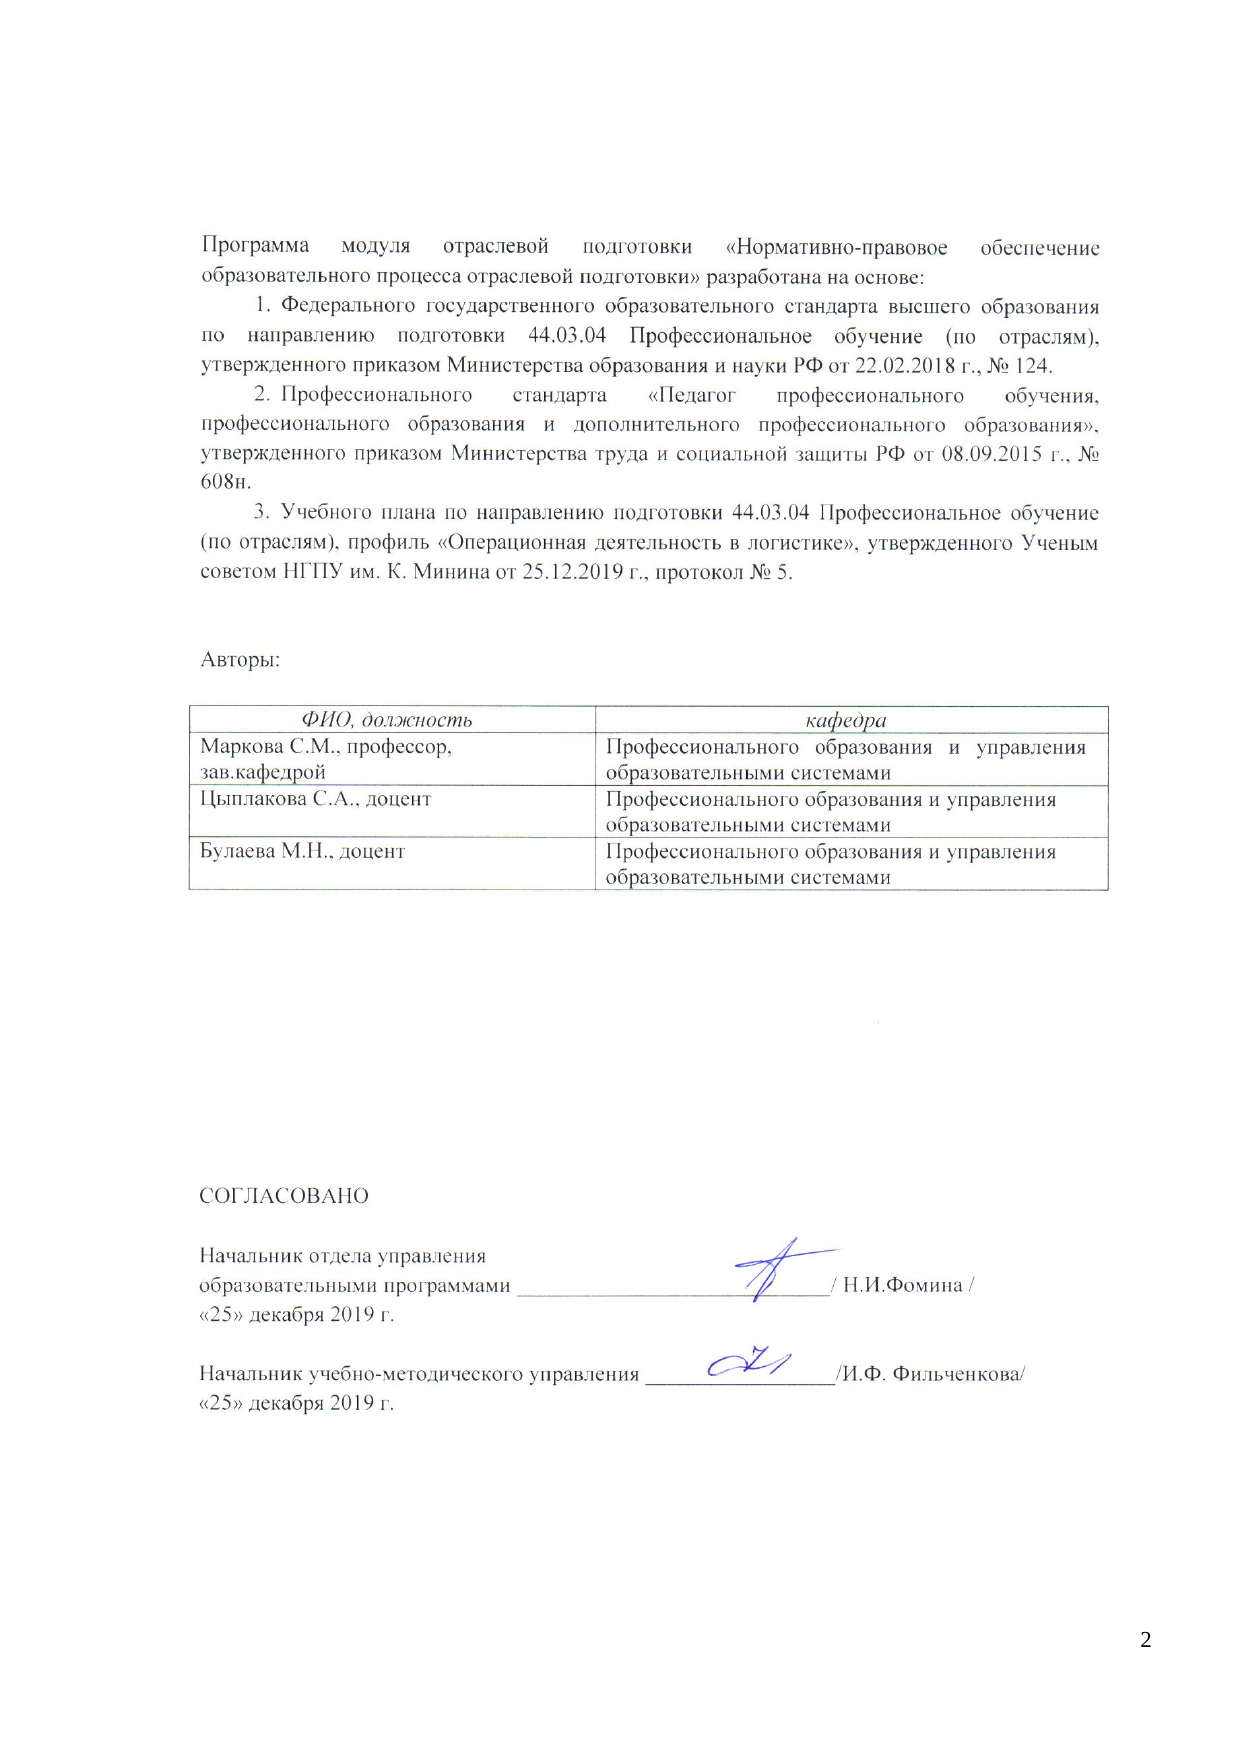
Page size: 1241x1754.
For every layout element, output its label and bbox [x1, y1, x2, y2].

picture [59, 118, 1204, 1601]
